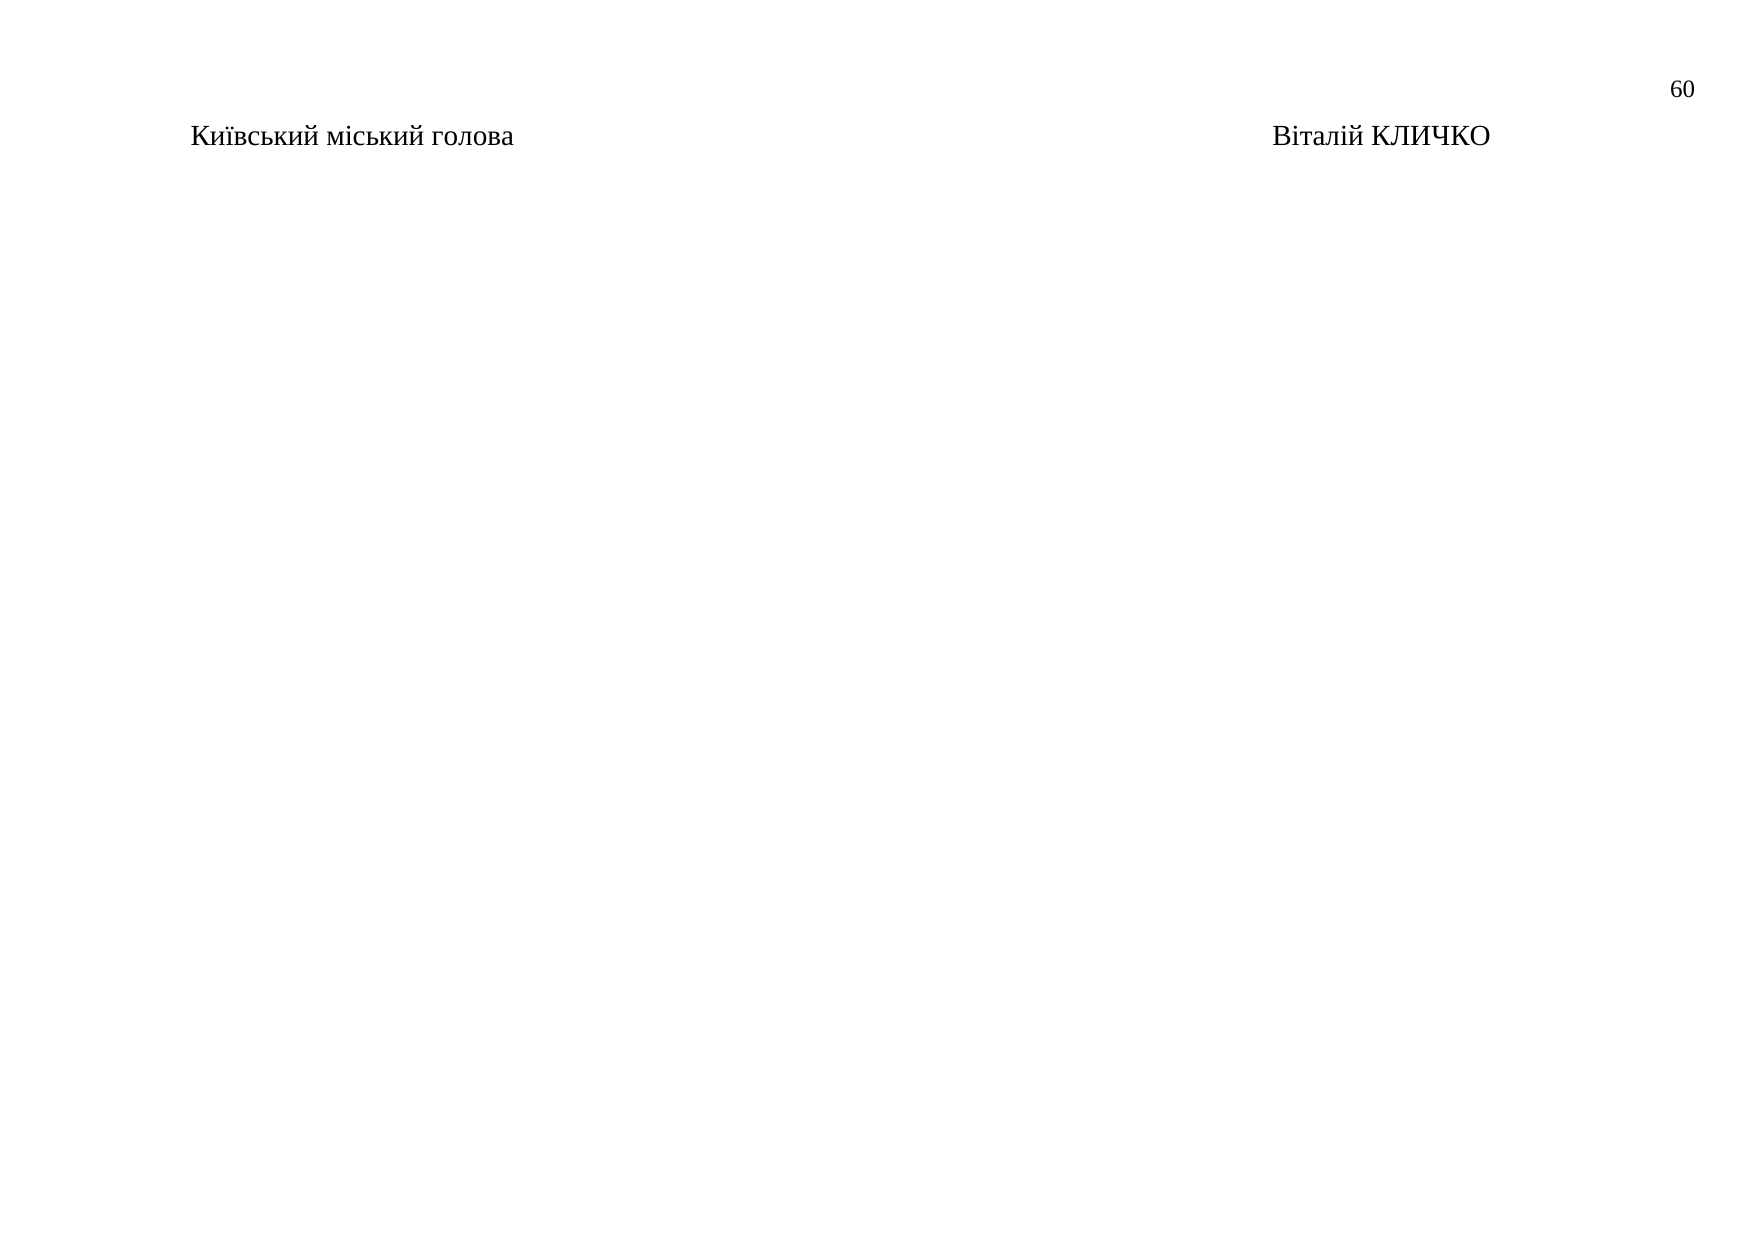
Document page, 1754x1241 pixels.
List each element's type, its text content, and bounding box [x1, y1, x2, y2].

text Київський міський голова Віталій КЛИЧКО [59, 118, 1695, 152]
